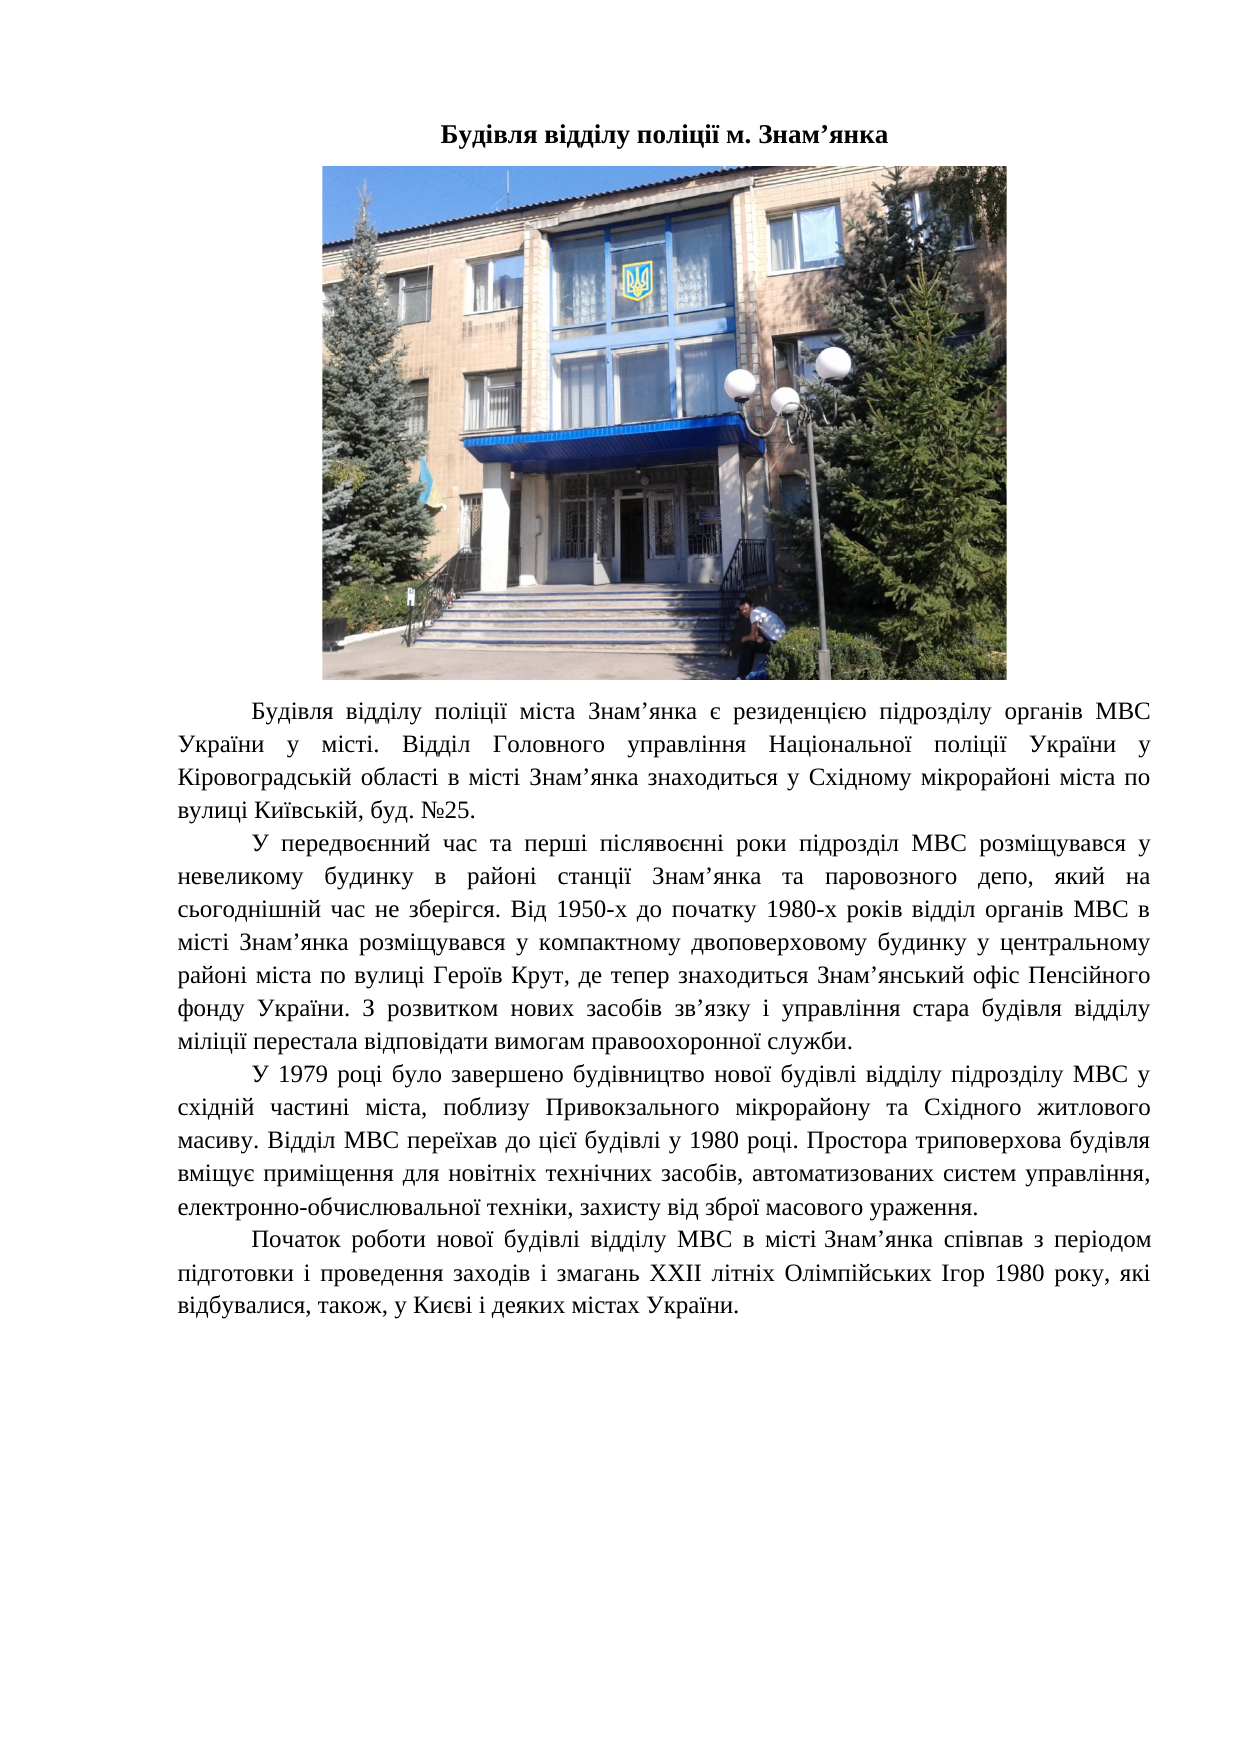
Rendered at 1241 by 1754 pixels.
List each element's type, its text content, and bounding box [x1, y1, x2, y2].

text Будівля відділу поліції м. Знам’янка [177, 118, 1152, 149]
text Початок роботи нової будівлі відділу МВС в місті Знам’янка співпав з періодом підготовки і проведення заходів і змагань ХХІІ літніх Олімпійських Ігор 1980 року, які відбувалися, також, у Києві і деяких містах України. [177, 1224, 1152, 1319]
text У передвоєнний час та перші післявоєнні роки підрозділ МВС розміщувався у невеликому будинку в районі станції Знам’янка та паровозного депо, який на сьогоднішній час не зберігся. Від 1950-х до початку 1980-х років відділ органів МВС в місті Знам’янка розміщувався у компактному двоповерховому будинку у центральному районі міста по вулиці Героїв Крут, де тепер знаходиться Знам’янський офіс Пенсійного фонду України. З розвитком нових засобів зв’язку і управління стара будівля відділу міліції перестала відповідати вимогам правоохоронної служби. [177, 828, 1152, 1055]
text Будівля відділу поліції міста Знам’янка є резиденцією підрозділу органів МВС України у місті. Відділ Головного управління Національної поліції України у Кіровоградській області в місті Знам’янка знаходиться у Східному мікрорайоні міста по вулиці Київській, буд. №25. [177, 696, 1152, 824]
text У 1979 році було завершено будівництво нової будівлі відділу підрозділу МВС у східній частині міста, поблизу Привокзального мікрорайону та Східного житлового масиву. Відділ МВС переїхав до цієї будівлі у 1980 році. Простора триповерхова будівля вміщує приміщення для новітніх технічних засобів, автоматизованих систем управління, електронно-обчислювальної техніки, захисту від зброї масового ураження. [177, 1059, 1152, 1220]
picture [322, 166, 1007, 680]
